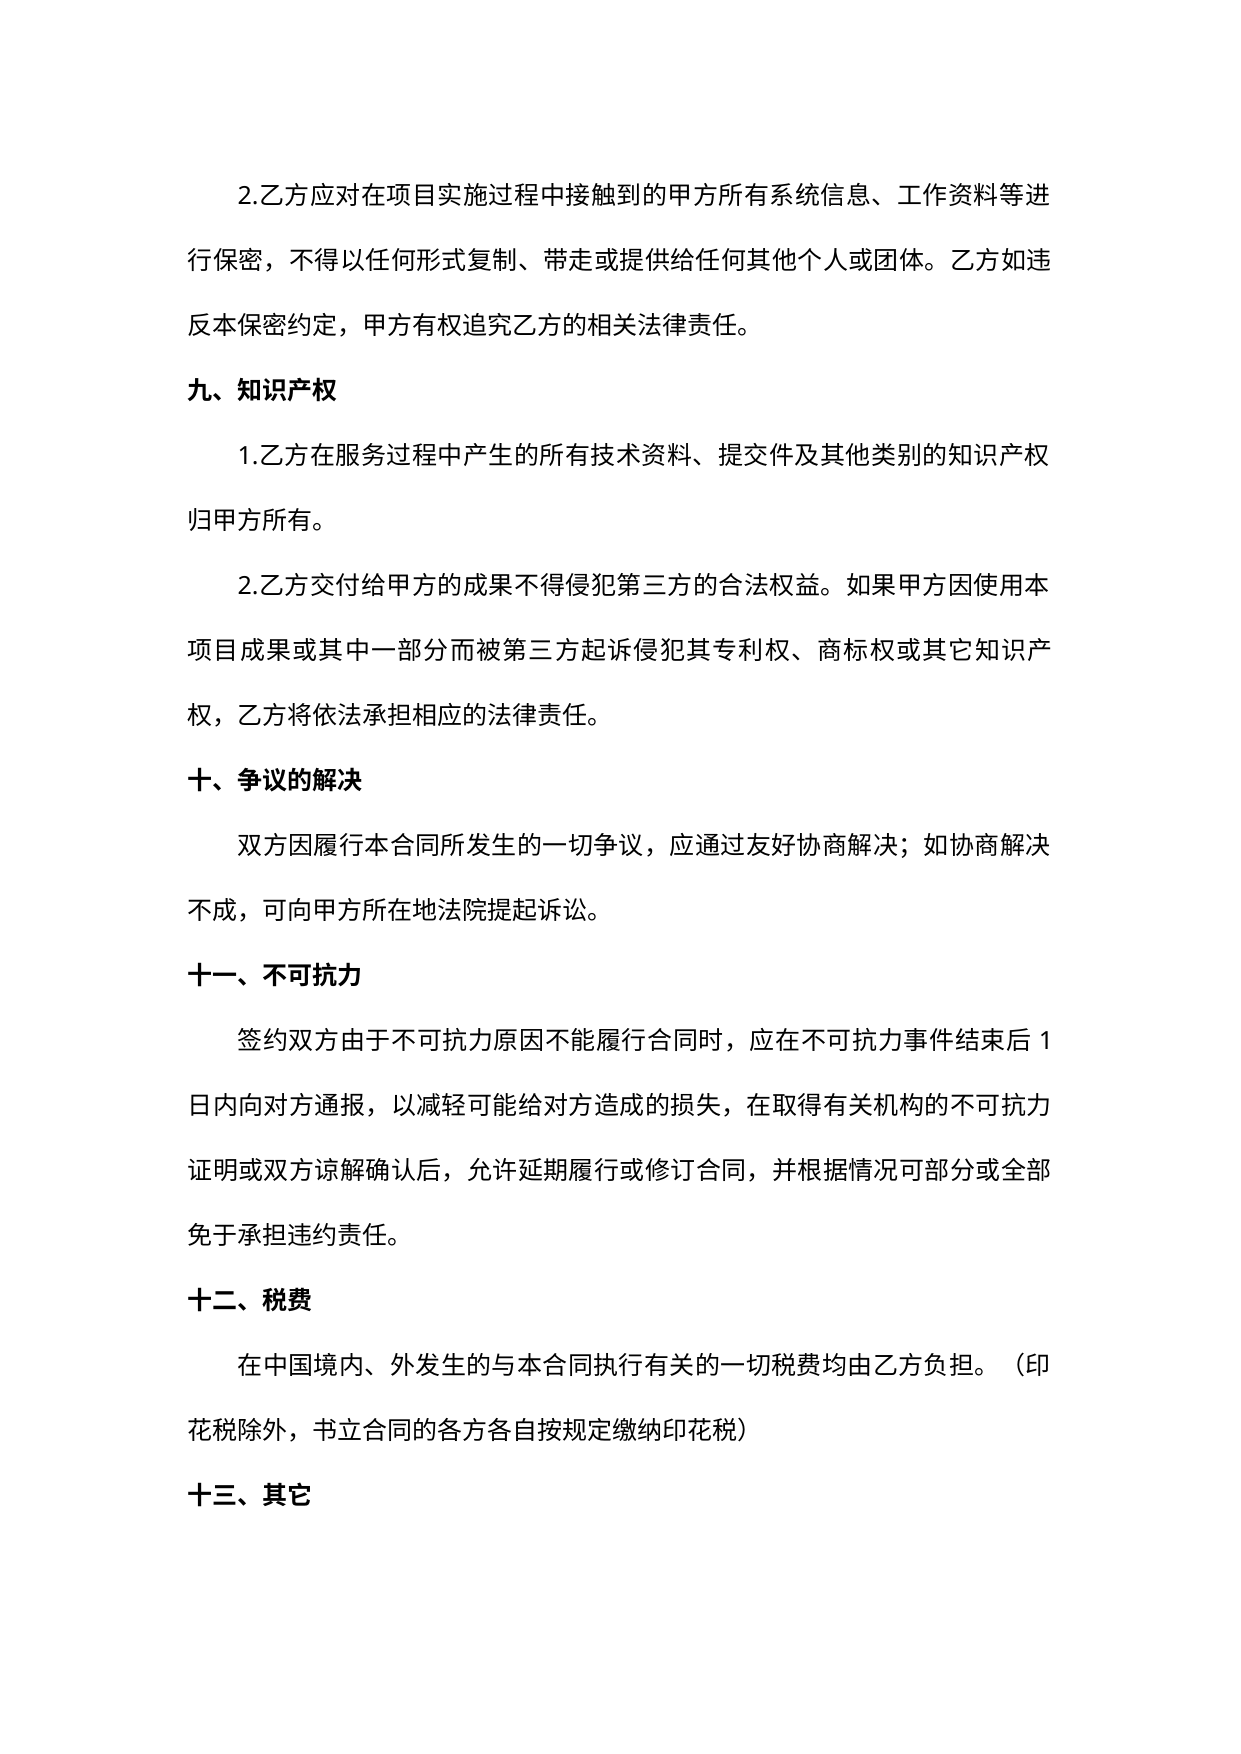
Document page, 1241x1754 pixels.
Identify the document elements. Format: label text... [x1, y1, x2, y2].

text 2.乙方交付给甲方的成果不得侵犯第三方的合法权益。如果甲方因使用本项目成果或其中一部分而被第三方起诉侵犯其专利权、商标权或其它知识产权，乙方将依法承担相应的法律责任。 [187, 552, 1053, 747]
text 十一、不可抗力 [187, 942, 1053, 1007]
text 在中国境内、外发生的与本合同执行有关的一切税费均由乙方负担。（印花税除外，书立合同的各方各自按规定缴纳印花税） [187, 1332, 1053, 1462]
text 双方因履行本合同所发生的一切争议，应通过友好协商解决；如协商解决不成，可向甲方所在地法院提起诉讼。 [187, 812, 1053, 942]
text 十、争议的解决 [187, 747, 1053, 812]
text 2.乙方应对在项目实施过程中接触到的甲方所有系统信息、工作资料等进行保密，不得以任何形式复制、带走或提供给任何其他个人或团体。乙方如违反本保密约定，甲方有权追究乙方的相关法律责任。 [187, 162, 1053, 357]
text 1.乙方在服务过程中产生的所有技术资料、提交件及其他类别的知识产权归甲方所有。 [187, 422, 1053, 552]
text 九、知识产权 [187, 357, 1053, 422]
text 十二、税费 [187, 1267, 1053, 1332]
text 签约双方由于不可抗力原因不能履行合同时，应在不可抗力事件结束后1日内向对方通报，以减轻可能给对方造成的损失，在取得有关机构的不可抗力证明或双方谅解确认后，允许延期履行或修订合同，并根据情况可部分或全部免于承担违约责任。 [187, 1007, 1053, 1267]
text 十三、其它 [187, 1462, 1053, 1527]
